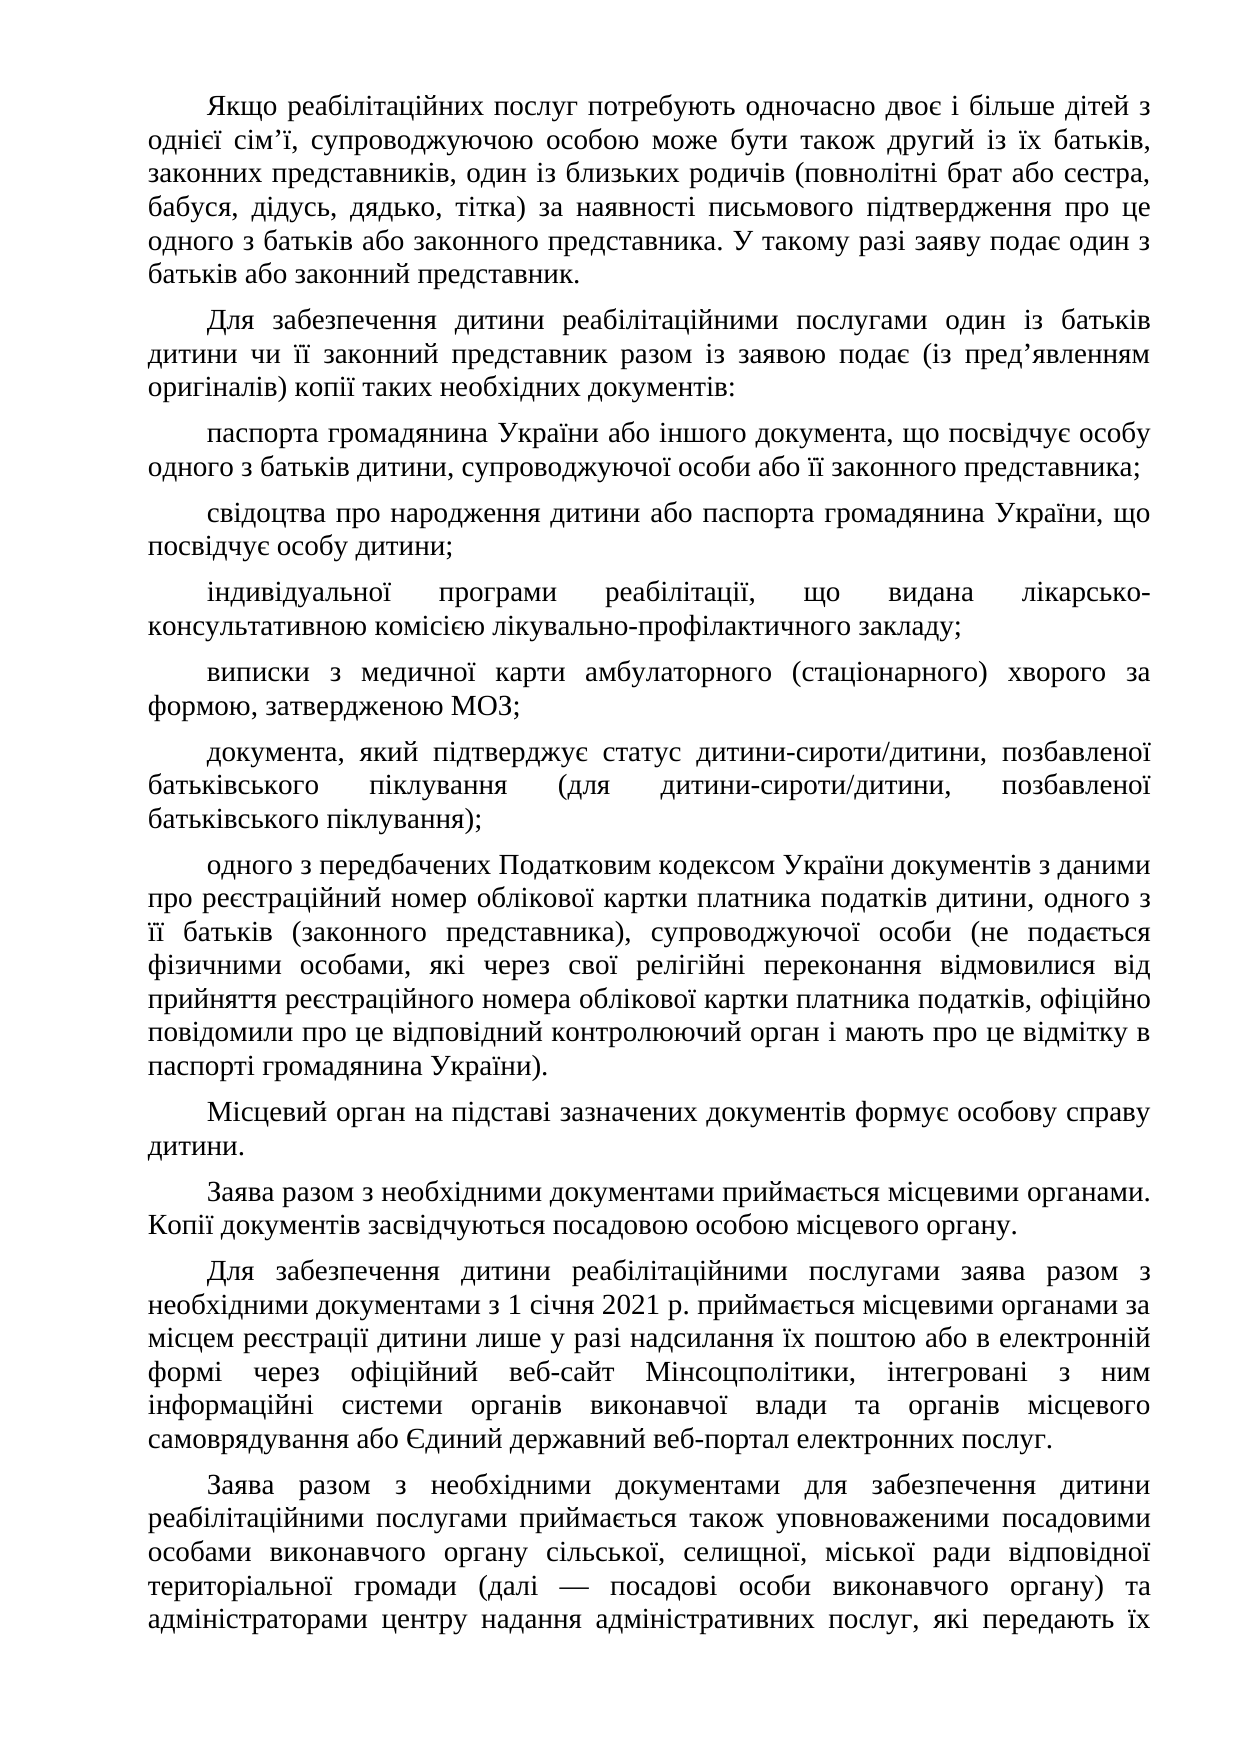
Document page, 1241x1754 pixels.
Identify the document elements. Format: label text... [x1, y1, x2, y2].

text виписки з медичної карти амбулаторного (стаціонарного) хворого за формою, затвердженою МОЗ; [148, 654, 1152, 721]
text індивідуальної програми реабілітації, що видана лікарсько-консультативною комісією лікувально-профілактичного закладу; [148, 574, 1152, 642]
text Для забезпечення дитини реабілітаційними послугами один із батьків дитини чи її законний представник разом із заявою подає (із пред’явленням оригіналів) копії таких необхідних документів: [148, 302, 1152, 403]
text свідоцтва про народження дитини або паспорта громадянина України, що посвідчує особу дитини; [148, 495, 1152, 562]
text паспорта громадянина України або іншого документа, що посвідчує особу одного з батьків дитини, супроводжуючої особи або її законного представника; [148, 415, 1152, 482]
text Місцевий орган на підставі зазначених документів формує особову справу дитини. [148, 1094, 1152, 1161]
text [148, 1467, 1152, 1635]
text Якщо реабілітаційних послуг потребують одночасно двоє і більше дітей з однієї сім’ї, супроводжуючою особою може бути також другий із їх батьків, законних представників, один із близьких родичів (повнолітні брат або сестра, бабуся, дідусь, дядько, тітка) за наявності письмового підтвердження про це одного з батьків або законного представника. У такому разі заяву подає один з батьків або законний представник. [148, 88, 1152, 290]
text Для забезпечення дитини реабілітаційними послугами заява разом з необхідними документами з 1 січня 2021 р. приймається місцевими органами за місцем реєстрації дитини лише у разі надсилання їх поштою або в електронній формі через офіційний веб-сайт Мінсоцполітики, інтегровані з ним інформаційні системи органів виконавчої влади та органів місцевого самоврядування або Єдиний державний веб-портал електронних послуг. [148, 1253, 1152, 1454]
text документа, який підтверджує статус дитини-сироти/дитини, позбавленої батьківського піклування (для дитини-сироти/дитини, позбавленої батьківського піклування); [148, 734, 1152, 834]
text одного з передбачених Податковим кодексом України документів з даними про реєстраційний номер облікової картки платника податків дитини, одного з її батьків (законного представника), супроводжуючої особи (не подається фізичними особами, які через свої релігійні переконання відмовилися від прийняття реєстраційного номера облікової картки платника податків, офіційно повідомили про це відповідний контролюючий орган і мають про це відмітку в паспорті громадянина України). [148, 847, 1152, 1082]
text Заява разом з необхідними документами приймається місцевими органами. Копії документів засвідчуються посадовою особою місцевого органу. [148, 1174, 1152, 1241]
